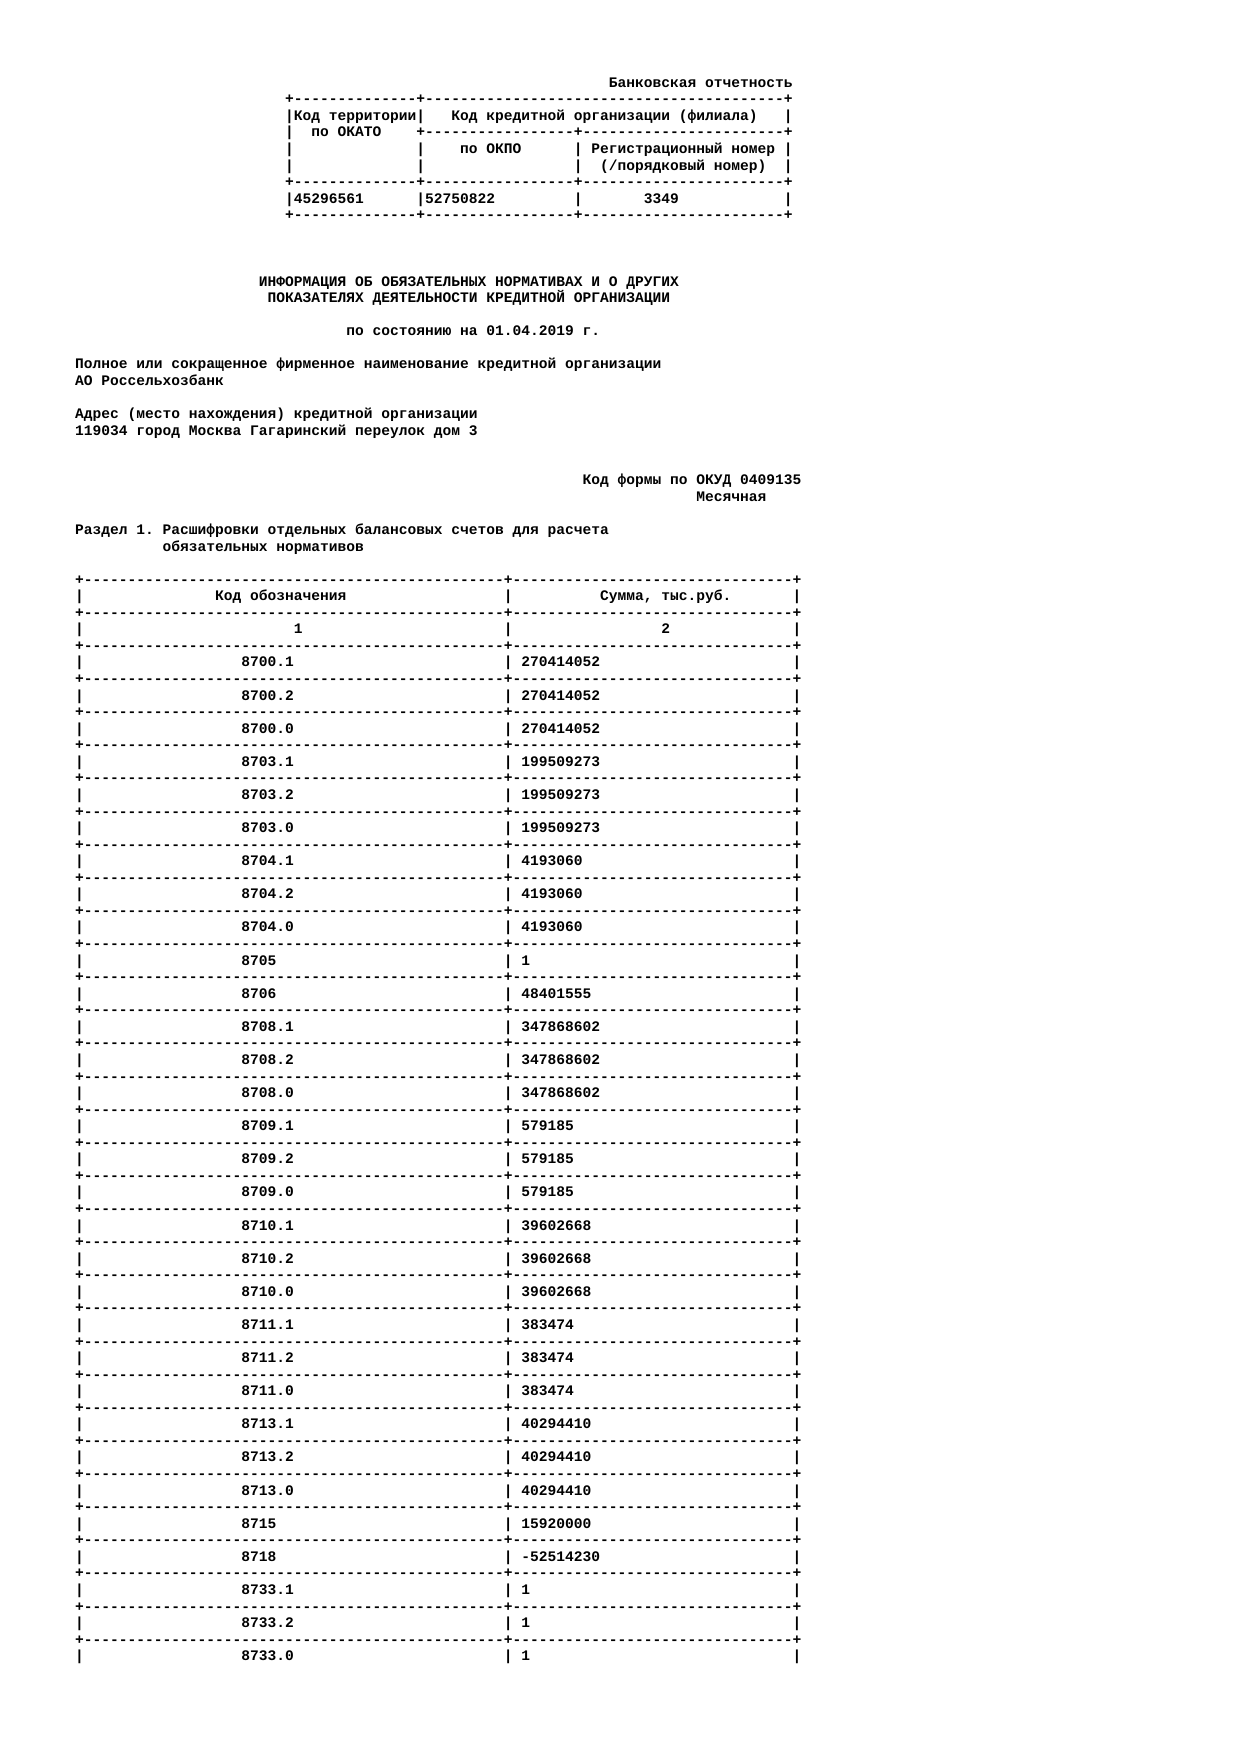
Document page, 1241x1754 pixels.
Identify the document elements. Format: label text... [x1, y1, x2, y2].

text +------------------------------------------------+--------------------------------+ [75, 936, 1165, 953]
text | | по ОКПО | Регистрационный номер | [75, 141, 1165, 158]
text | 8713.1 | 40294410 | [75, 1417, 1165, 1433]
text +------------------------------------------------+--------------------------------+ [75, 1102, 1165, 1118]
text | 8700.2 | 270414052 | [75, 688, 1165, 704]
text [75, 1566, 1165, 1582]
text | 8704.2 | 4193060 | [75, 887, 1165, 903]
text +------------------------------------------------+--------------------------------+ [75, 969, 1165, 986]
text +------------------------------------------------+--------------------------------+ [75, 837, 1165, 853]
text | 8711.2 | 383474 | [75, 1350, 1165, 1367]
text +------------------------------------------------+--------------------------------+ [75, 1400, 1165, 1417]
text +------------------------------------------------+--------------------------------+ [75, 1135, 1165, 1152]
text | 8709.2 | 579185 | [75, 1152, 1165, 1168]
text | 8709.1 | 579185 | [75, 1118, 1165, 1135]
text Адрес (место нахождения) кредитной организации [75, 406, 1165, 423]
text Раздел 1. Расшифровки отдельных балансовых счетов для расчета [75, 522, 1165, 539]
text | 8713.2 | 40294410 | [75, 1450, 1165, 1466]
text | 1 | 2 | [75, 622, 1165, 638]
text +------------------------------------------------+--------------------------------+ [75, 1168, 1165, 1185]
text | 8711.0 | 383474 | [75, 1383, 1165, 1400]
text +------------------------------------------------+--------------------------------+ [75, 771, 1165, 787]
text +--------------+-----------------+-----------------------+ [75, 207, 1165, 224]
text +------------------------------------------------+--------------------------------+ [75, 704, 1165, 721]
text +------------------------------------------------+--------------------------------+ [75, 1301, 1165, 1317]
text |Код территории| Код кредитной организации (филиала) | [75, 108, 1165, 125]
text | 8700.0 | 270414052 | [75, 721, 1165, 737]
text +------------------------------------------------+--------------------------------+ [75, 671, 1165, 688]
text Банковская отчетность [75, 75, 1165, 92]
text | 8710.1 | 39602668 | [75, 1218, 1165, 1234]
text | 8705 | 1 | [75, 953, 1165, 969]
text | 8708.2 | 347868602 | [75, 1052, 1165, 1069]
text | 8700.1 | 270414052 | [75, 655, 1165, 671]
text | 8711.1 | 383474 | [75, 1317, 1165, 1334]
text +------------------------------------------------+--------------------------------+ [75, 1267, 1165, 1284]
text по состоянию на 01.04.2019 г. [75, 323, 1165, 340]
text +------------------------------------------------+--------------------------------+ [75, 1499, 1165, 1516]
text Код формы по ОКУД 0409135 [75, 472, 1165, 489]
text | 8703.0 | 199509273 | [75, 820, 1165, 837]
text +------------------------------------------------+--------------------------------+ [75, 605, 1165, 622]
text +------------------------------------------------+--------------------------------+ [75, 1002, 1165, 1019]
text Полное или сокращенное фирменное наименование кредитной организации [75, 357, 1165, 373]
text | Код обозначения | Сумма, тыс.руб. | [75, 588, 1165, 605]
text обязательных нормативов [75, 539, 1165, 555]
text +------------------------------------------------+--------------------------------+ [75, 870, 1165, 887]
text +------------------------------------------------+--------------------------------+ [75, 1367, 1165, 1383]
text 119034 город Москва Гагаринский переулок дом 3 [75, 423, 1165, 439]
text +------------------------------------------------+--------------------------------+ [75, 1201, 1165, 1218]
text +------------------------------------------------+--------------------------------+ [75, 1433, 1165, 1450]
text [75, 1632, 1165, 1648]
text +------------------------------------------------+--------------------------------+ [75, 1334, 1165, 1350]
text ИНФОРМАЦИЯ ОБ ОБЯЗАТЕЛЬНЫХ НОРМАТИВАХ И О ДРУГИХ [75, 274, 1165, 290]
text | по ОКАТО +-----------------+-----------------------+ [75, 125, 1165, 141]
text +------------------------------------------------+--------------------------------+ [75, 1466, 1165, 1483]
text +------------------------------------------------+--------------------------------+ [75, 1234, 1165, 1251]
text +--------------+-----------------------------------------+ [75, 92, 1165, 108]
text +------------------------------------------------+--------------------------------+ [75, 737, 1165, 754]
text | 8708.0 | 347868602 | [75, 1085, 1165, 1102]
text | 8710.0 | 39602668 | [75, 1284, 1165, 1301]
text | | | (/порядковый номер) | [75, 158, 1165, 174]
text +------------------------------------------------+--------------------------------+ [75, 572, 1165, 588]
text +------------------------------------------------+--------------------------------+ [75, 1532, 1165, 1549]
text | 8733.1 | 1 | [75, 1582, 1165, 1599]
text | 8715 | 15920000 | [75, 1516, 1165, 1532]
text | 8718 | -52514230 | [75, 1549, 1165, 1566]
text | 8710.2 | 39602668 | [75, 1251, 1165, 1267]
text | 8733.0 | 1 | [75, 1648, 1165, 1665]
text Месячная [75, 489, 1165, 506]
text +--------------+-----------------+-----------------------+ [75, 174, 1165, 191]
text +------------------------------------------------+--------------------------------+ [75, 1069, 1165, 1085]
text | 8703.2 | 199509273 | [75, 787, 1165, 804]
text +------------------------------------------------+--------------------------------+ [75, 638, 1165, 655]
text | 8704.1 | 4193060 | [75, 853, 1165, 870]
text | 8704.0 | 4193060 | [75, 920, 1165, 936]
text +------------------------------------------------+--------------------------------+ [75, 1036, 1165, 1052]
text | 8733.2 | 1 | [75, 1615, 1165, 1632]
text +------------------------------------------------+--------------------------------+ [75, 804, 1165, 820]
text АО Россельхозбанк [75, 373, 1165, 390]
text | 8706 | 48401555 | [75, 986, 1165, 1002]
text | 8713.0 | 40294410 | [75, 1483, 1165, 1499]
text |45296561 |52750822 | 3349 | [75, 191, 1165, 207]
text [75, 1599, 1165, 1615]
text | 8708.1 | 347868602 | [75, 1019, 1165, 1036]
text | 8703.1 | 199509273 | [75, 754, 1165, 771]
text | 8709.0 | 579185 | [75, 1185, 1165, 1201]
text ПОКАЗАТЕЛЯХ ДЕЯТЕЛЬНОСТИ КРЕДИТНОЙ ОРГАНИЗАЦИИ [75, 290, 1165, 307]
text +------------------------------------------------+--------------------------------+ [75, 903, 1165, 920]
